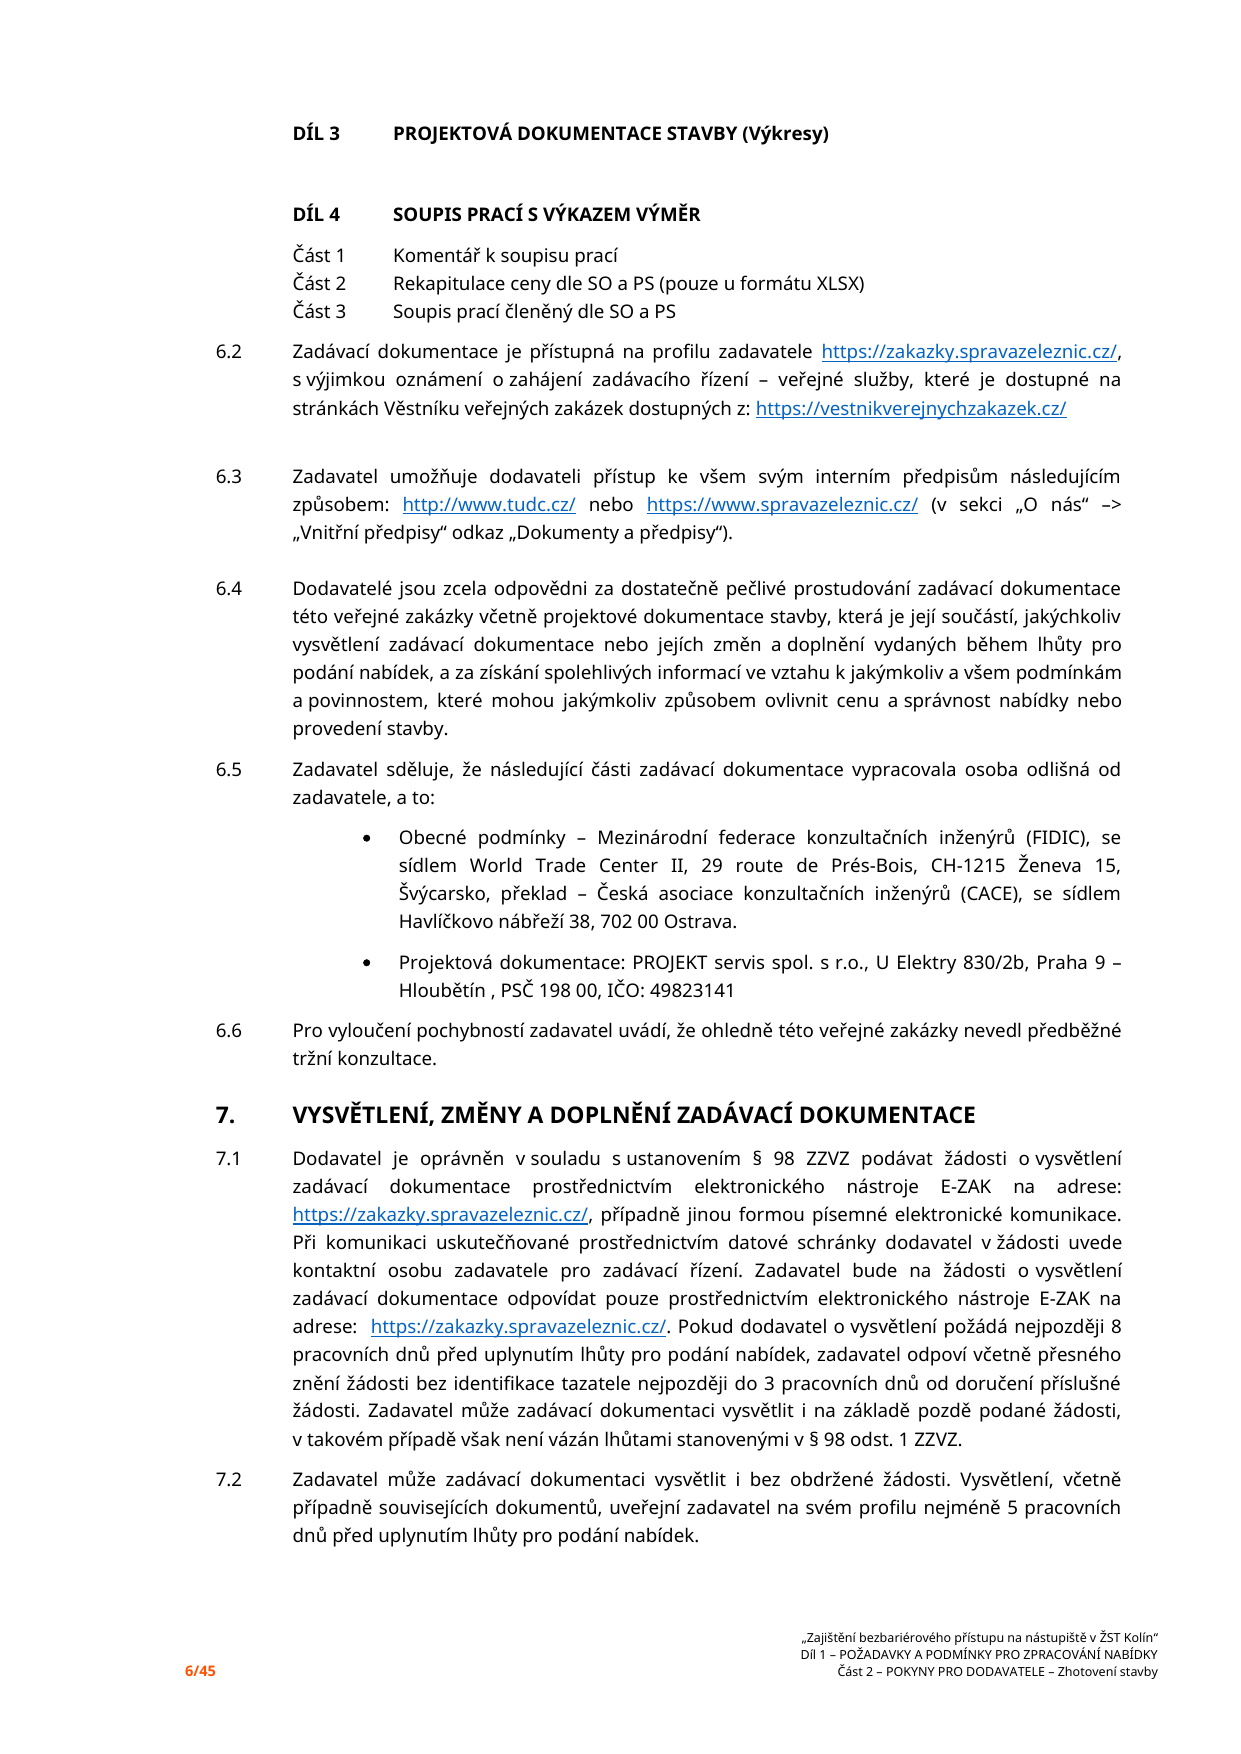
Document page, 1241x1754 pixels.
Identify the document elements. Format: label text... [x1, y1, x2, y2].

text Pro vyloučení pochybností zadavatel uvádí, že ohledně této veřejné zakázky nevedl předběžné tržní konzultace. [216, 1018, 1122, 1071]
text Část 1 Komentář k soupisu prací [292, 242, 1122, 268]
text Zadavatel umožňuje dodavateli přístup ke všem svým interním předpisům následujícím způsobem: http://www.tudc.cz/ nebo https://www.spravazeleznic.cz/ (v sekci „O nás“ –> „Vnitřní předpisy“ odkaz „Dokumenty a předpisy“). [216, 463, 1122, 545]
text Zadávací dokumentace je přístupná na profilu zadavatele https://zakazky.spravazeleznic.cz/, s výjimkou oznámení o zahájení zadávacího řízení – veřejné služby, které je dostupné na stránkách Věstníku veřejných zakázek dostupných z: https://vestnikverejnychzakazek.cz/ [216, 339, 1122, 420]
text Část 3 Soupis prací členěný dle SO a PS [292, 298, 1122, 324]
text Část 2 Rekapitulace ceny dle SO a PS (pouze u formátu XLSX) [292, 270, 1122, 296]
text Zadavatel může zadávací dokumentaci vysvětlit i bez obdržené žádosti. Vysvětlení, včetně případně souvisejících dokumentů, uveřejní zadavatel na svém profilu nejméně 5 pracovních dnů před uplynutím lhůty pro podání nabídek. [216, 1466, 1122, 1548]
text VYSVĚTLENÍ, ZMĚNY a DOPLNĚNÍ ZADÁVACÍ DOKUMENTACE [216, 1099, 1122, 1130]
text Dodavatel je oprávněn v souladu s ustanovením § 98 ZZVZ podávat žádosti o vysvětlení zadávací dokumentace prostřednictvím elektronického nástroje E-ZAK na adrese: https://zakazky.spravazeleznic.cz/, případně jinou formou písemné elektronické komunikace. Při komunikaci uskutečňované prostřednictvím datové schránky dodavatel v žádosti uvede kontaktní osobu zadavatele pro zadávací řízení. Zadavatel bude na žádosti o vysvětlení zadávací dokumentace odpovídat pouze prostřednictvím elektronického nástroje E-ZAK na adrese: https://zakazky.spravazeleznic.cz/. Pokud dodavatel o vysvětlení požádá nejpozději 8 pracovních dnů před uplynutím lhůty pro podání nabídek, zadavatel odpoví včetně přesného znění žádosti bez identifikace tazatele nejpozději do 3 pracovních dnů od doručení příslušné žádosti. Zadavatel může zadávací dokumentaci vysvětlit i na základě pozdě podané žádosti, v takovém případě však není vázán lhůtami stanovenými v § 98 odst. 1 ZZVZ. [216, 1146, 1122, 1451]
text Zadavatel sděluje, že následující části zadávací dokumentace vypracovala osoba odlišná od zadavatele, a to: [216, 756, 1122, 809]
text Dodavatelé jsou zcela odpovědni za dostatečně pečlivé prostudování zadávací dokumentace této veřejné zakázky včetně projektové dokumentace stavby, která je její součástí, jakýchkoliv vysvětlení zadávací dokumentace nebo jejích změn a doplnění vydaných během lhůty pro podání nabídek, a za získání spolehlivých informací ve vztahu k jakýmkoliv a všem podmínkám a povinnostem, které mohou jakýmkoliv způsobem ovlivnit cenu a správnost nabídky nebo provedení stavby. [216, 575, 1122, 741]
text Projektová dokumentace: PROJEKT servis spol. s r.o., U Elektry 830/2b, Praha 9 – Hloubětín , PSČ 198 00, IČO: 49823141 [363, 949, 1122, 1003]
text DÍL 4 SOUPIS PRACÍ S VÝKAZEM VÝMĚR [292, 202, 1122, 227]
text Obecné podmínky – Mezinárodní federace konzultačních inženýrů (FIDIC), se sídlem World Trade Center II, 29 route de Prés-Bois, CH-1215 Ženeva 15, Švýcarsko, překlad – Česká asociace konzultačních inženýrů (CACE), se sídlem Havlíčkovo nábřeží 38, 702 00 Ostrava. [363, 824, 1122, 934]
text DÍL 3 PROJEKTOVÁ DOKUMENTACE STAVBY (Výkresy) [292, 121, 1122, 146]
